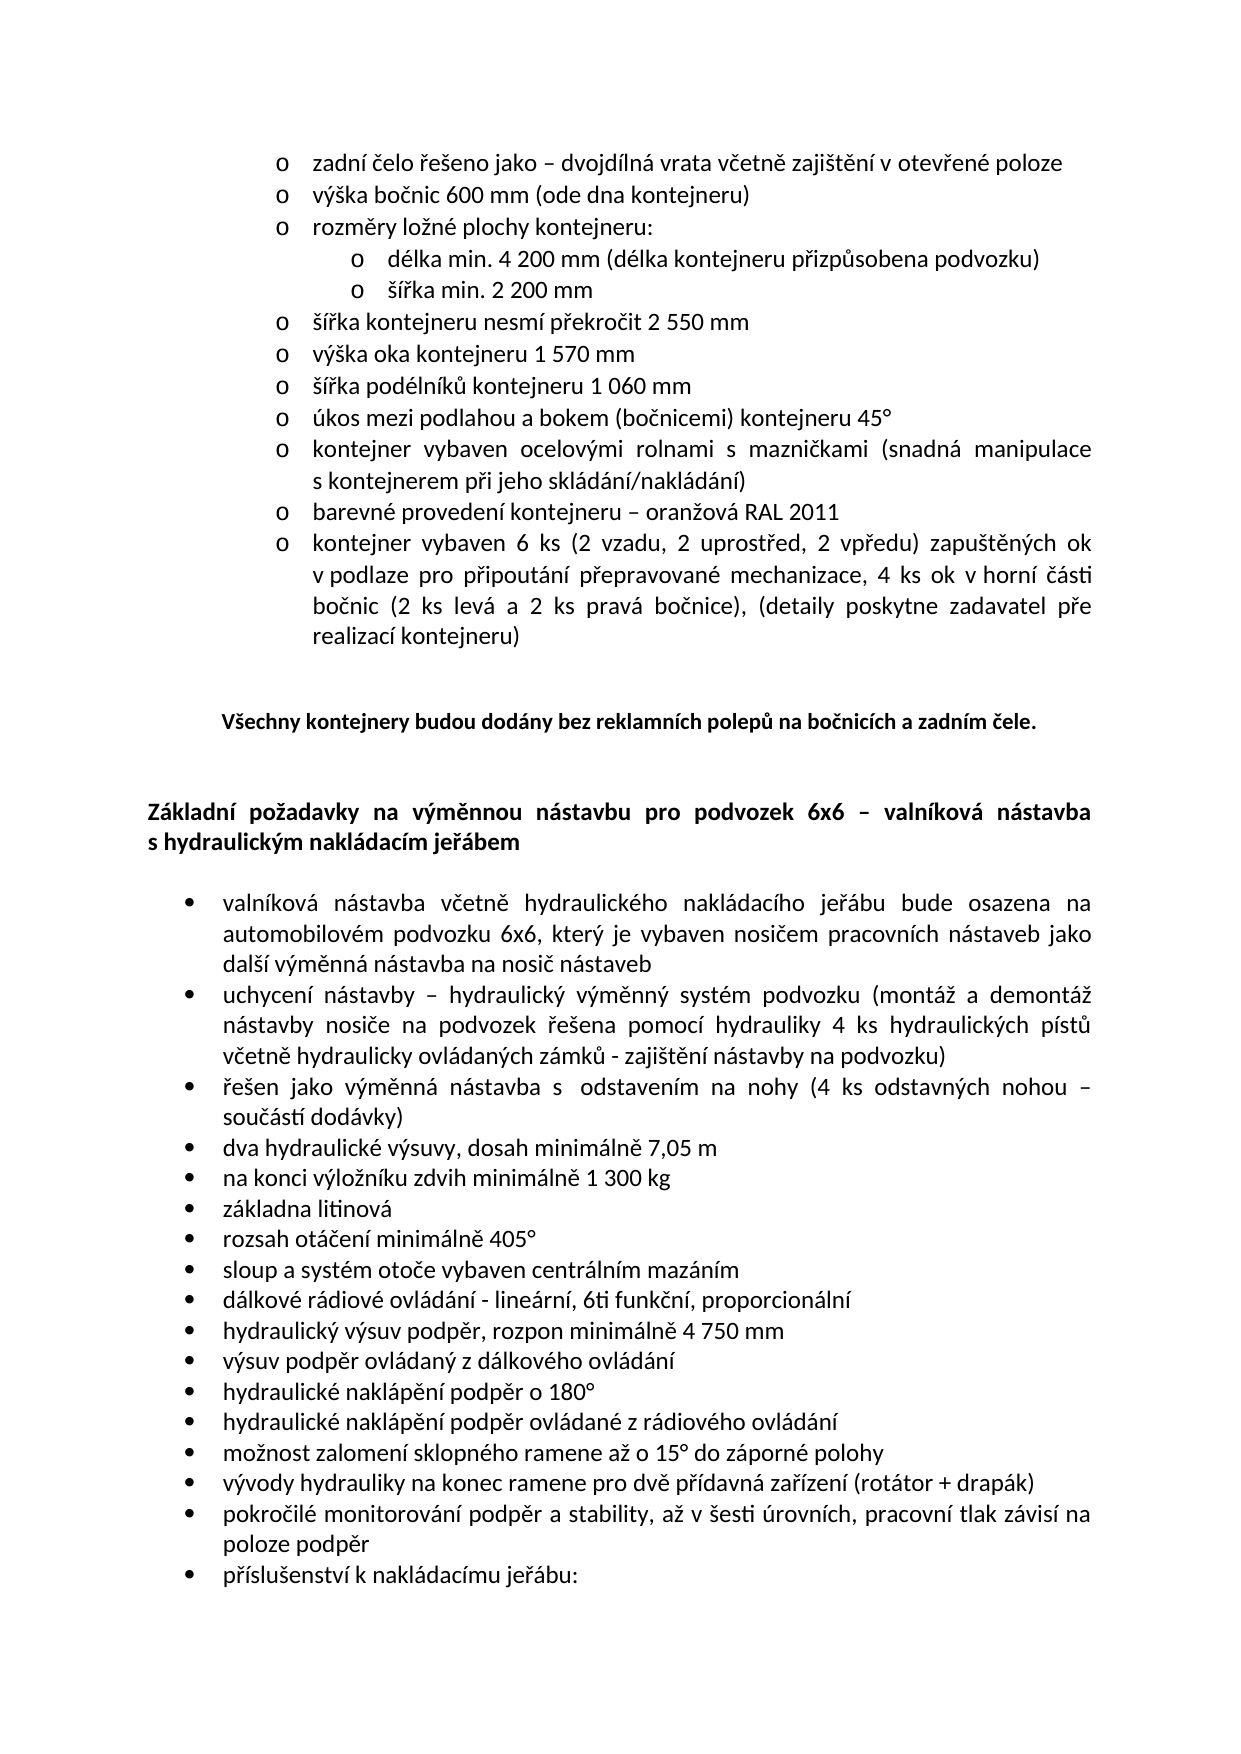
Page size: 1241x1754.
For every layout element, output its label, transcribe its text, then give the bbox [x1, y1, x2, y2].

list rozsah otáčení minimálně 405° [185, 1223, 1093, 1254]
list uchycení nástavby – hydraulický výměnný systém podvozku (montáž a demontáž nástavby nosiče na podvozek řešena pomocí hydrauliky 4 ks hydraulických pístů včetně hydraulicky ovládaných zámků - zajištění nástavby na podvozku) [185, 979, 1093, 1071]
list základna litinová [185, 1193, 1093, 1223]
list šířka podélníků kontejneru [275, 370, 1093, 402]
list na konci výložníku zdvih minimálně 1 300 kg [185, 1162, 1093, 1193]
list kontejner vybaven 6 ks (2 vzadu, 2 uprostřed, 2 vpředu) zapuštěných ok v podlaze pro připoutání přepravované mechanizace, 4 ks ok v horní části bočnic (2 ks levá a 2 ks pravá bočnice), (detaily poskytne zadavatel pře realizací kontejneru) [275, 528, 1093, 651]
text Základní požadavky na výměnnou nástavbu pro podvozek 6x6 – valníková nástavba s hydraulickým nakládacím jeřábem [148, 796, 1093, 857]
list hydraulické naklápění podpěr ovládané z rádiového ovládání [185, 1406, 1093, 1437]
list dva hydraulické výsuvy, dosah minimálně 7,05 m [185, 1132, 1093, 1162]
list hydraulické naklápění podpěr o 180° [185, 1376, 1093, 1406]
list rozměry ložné plochy kontejneru: [275, 211, 1093, 243]
list zadní čelo řešeno jako – dvojdílná vrata včetně zajištění v otevřené poloze [275, 148, 1093, 179]
list příslušenství k nakládacímu jeřábu: [185, 1559, 1093, 1589]
list šířka kontejneru nesmí překročit 2 550 mm [275, 306, 1093, 338]
list šířka min. 2 200 mm [350, 275, 1093, 306]
list pokročilé monitorování podpěr a stability, až v šesti úrovních, pracovní tlak závisí na poloze podpěr [185, 1498, 1093, 1559]
list řešen jako výměnná nástavba s odstavením na nohy (4 ks odstavných nohou – součástí dodávky) [185, 1071, 1093, 1132]
list valníková nástavba včetně hydraulického nakládacího jeřábu bude osazena na automobilovém podvozku 6x6, který je vybaven nosičem pracovních nástaveb jako další výměnná nástavba na nosič nástaveb [185, 888, 1093, 979]
list kontejner vybaven ocelovými rolnami s mazničkami (snadná manipulace s kontejnerem při jeho skládání/nakládání) [275, 433, 1093, 496]
list dálkové rádiové ovládání - lineární, 6ti funkční, proporcionální [185, 1284, 1093, 1315]
list sloup a systém otoče vybaven centrálním mazáním [185, 1254, 1093, 1284]
list hydraulický výsuv podpěr, rozpon minimálně 4 750 mm [185, 1315, 1093, 1345]
list výsuv podpěr ovládaný z dálkového ovládání [185, 1345, 1093, 1376]
list úkos mezi podlahou a bokem (bočnicemi) kontejneru 45° [275, 402, 1093, 433]
list barevné provedení kontejneru – oranžová RAL 2011 [275, 496, 1093, 528]
list vývody hydrauliky na konec ramene pro dvě přídavná zařízení (rotátor + drapák) [185, 1467, 1093, 1498]
list výška oka kontejneru 1 570 mm [275, 338, 1093, 370]
list délka min. 4 200 mm (délka kontejneru přizpůsobena podvozku) [350, 243, 1093, 275]
text Všechny kontejnery budou dodány bez reklamních polepů na bočnicích a zadním čele. [221, 707, 1093, 735]
list výška bočnic 600 mm (ode dna kontejneru) [275, 179, 1093, 211]
list možnost zalomení sklopného ramene až o 15° do záporné polohy [185, 1437, 1093, 1467]
